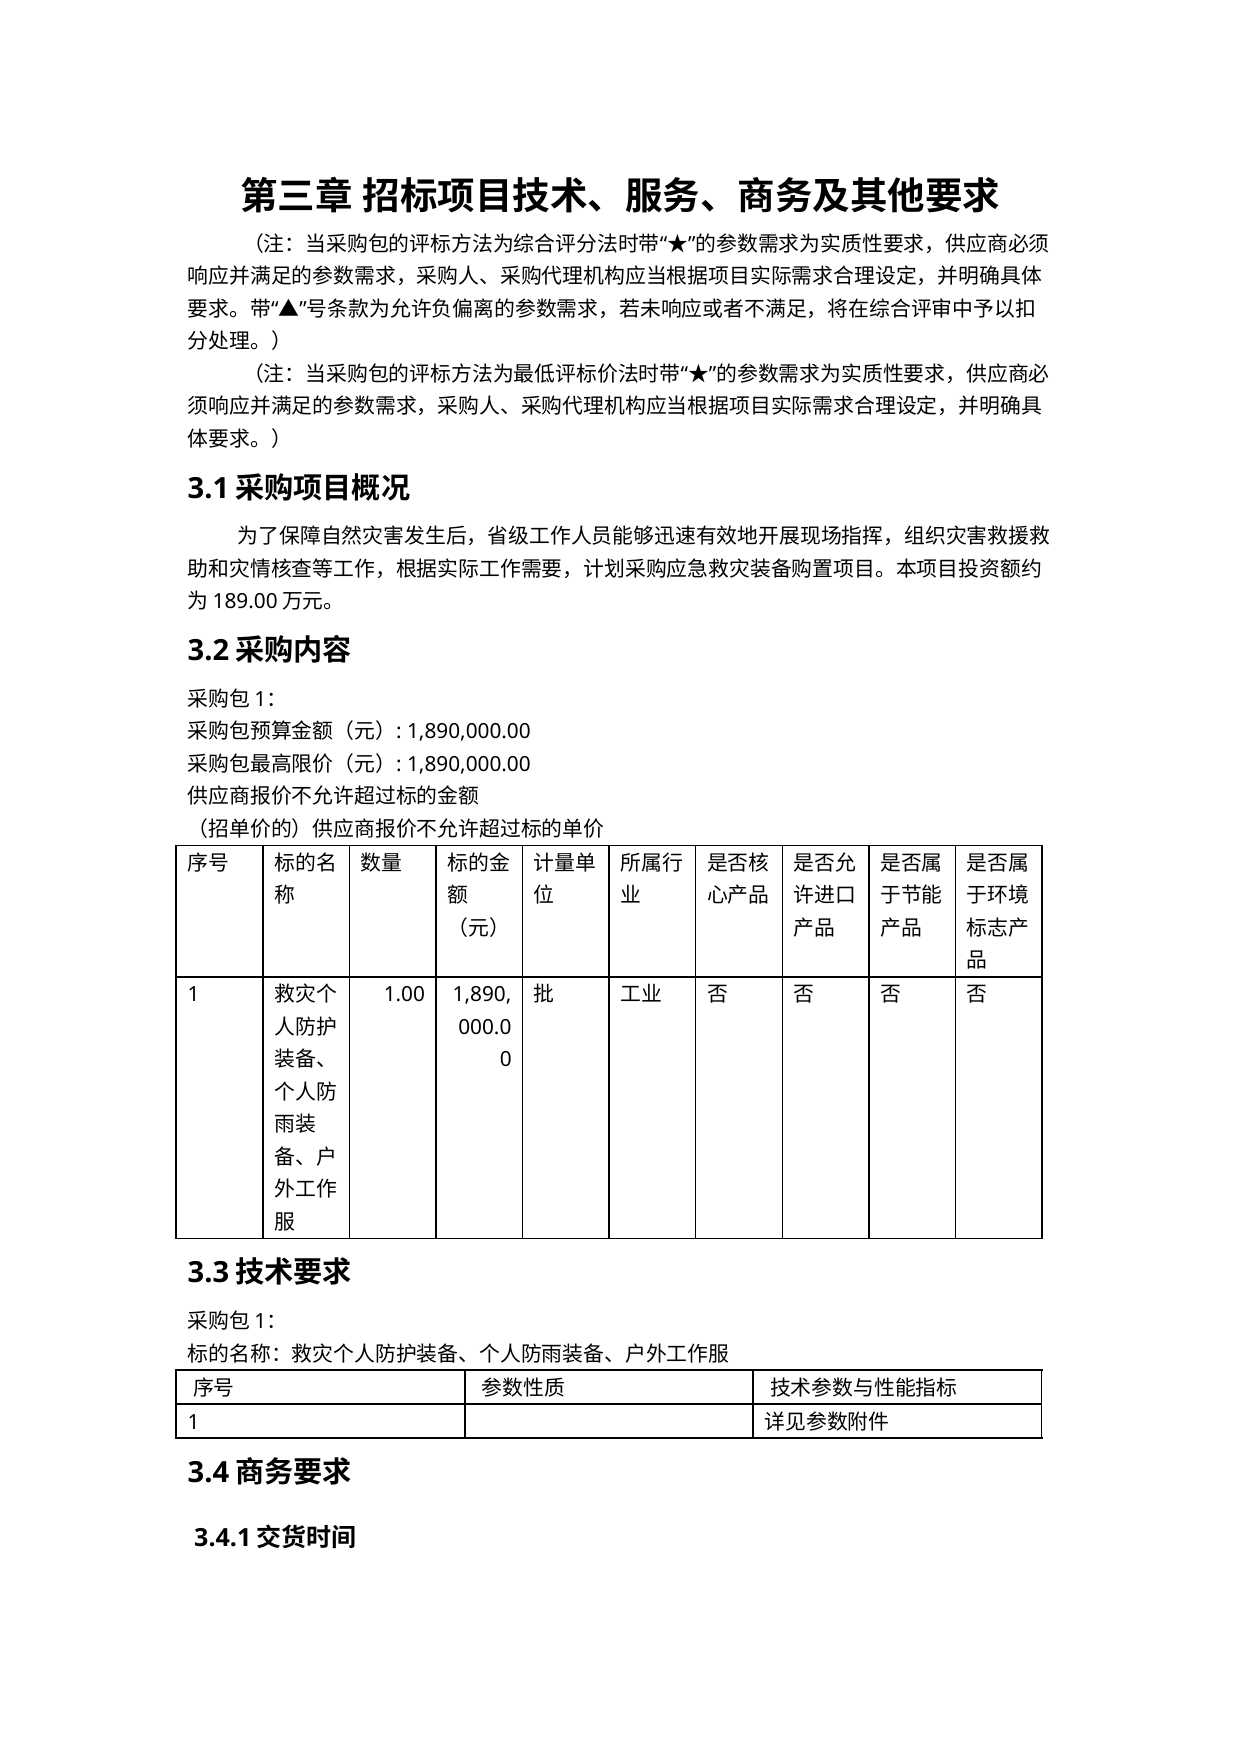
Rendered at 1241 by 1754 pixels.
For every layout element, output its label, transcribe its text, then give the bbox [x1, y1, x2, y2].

table_header 参数性质 [466, 1371, 752, 1403]
table_header 是否允许进口产品 [783, 846, 868, 976]
table_cell 工业 [610, 978, 695, 1238]
table_cell 否 [956, 978, 1041, 1238]
text 第三章 招标项目技术、服务、商务及其他要求 [187, 162, 1053, 227]
table_header 是否属于环境标志产品 [956, 846, 1041, 976]
table_header 是否属于节能产品 [870, 846, 955, 976]
text 采购包1： [187, 1304, 1053, 1337]
text 3.3技术要求 [187, 1239, 1053, 1304]
table_cell 否 [783, 978, 868, 1238]
table_header 标的金额 （元） [437, 846, 522, 976]
text 3.2采购内容 [187, 617, 1053, 682]
table_header 是否核心产品 [696, 846, 782, 976]
table_cell 救灾个人防护装备、个人防雨装备、户外工作服 [264, 978, 349, 1238]
table_cell 详见参数附件 [754, 1405, 1041, 1437]
text （招单价的）供应商报价不允许超过标的单价 [187, 812, 1053, 844]
text 采购包预算金额（元）: 1,890,000.00 [187, 714, 1053, 747]
table_header 序号 [177, 1371, 464, 1403]
text 3.1采购项目概况 [187, 454, 1053, 519]
table_header 所属行业 [610, 846, 695, 976]
text （注：当采购包的评标方法为综合评分法时带“★”的参数需求为实质性要求，供应商必须响应并满足的参数需求，采购人、采购代理机构应当根据项目实际需求合理设定，并明确具体要求。带“▲”号条款为允许负偏离的参数需求，若未响应或者不满足，将在综合评审中予以扣分处理。） [187, 227, 1053, 357]
text （注：当采购包的评标方法为最低评标价法时带“★”的参数需求为实质性要求，供应商必须响应并满足的参数需求，采购人、采购代理机构应当根据项目实际需求合理设定，并明确具体要求。） [187, 357, 1053, 454]
text 为了保障自然灾害发生后，省级工作人员能够迅速有效地开展现场指挥，组织灾害救援救助和灾情核查等工作，根据实际工作需要，计划采购应急救灾装备购置项目。本项目投资额约为189.00万元。 [187, 519, 1053, 617]
table_cell 1,890,000.00 [437, 978, 522, 1238]
table_header 标的名称 [264, 846, 349, 976]
text 采购包1： [187, 682, 1053, 714]
table_cell 否 [696, 978, 782, 1238]
table_cell 1 [177, 978, 262, 1238]
table_cell 否 [870, 978, 955, 1238]
table_header 序号 [177, 846, 262, 976]
table_header 技术参数与性能指标 [754, 1371, 1041, 1403]
table_cell 批 [523, 978, 608, 1238]
table_header 计量单位 [523, 846, 608, 976]
table_cell [466, 1405, 752, 1437]
table_header 数量 [350, 846, 435, 976]
table_cell 1.00 [350, 978, 435, 1238]
text 采购包最高限价（元）: 1,890,000.00 [187, 747, 1053, 779]
text 3.4商务要求 [187, 1439, 1053, 1504]
text 供应商报价不允许超过标的金额 [187, 779, 1053, 812]
table_cell 1 [177, 1405, 464, 1437]
text 3.4.1交货时间 [187, 1504, 1053, 1569]
text 标的名称：救灾个人防护装备、个人防雨装备、户外工作服 [187, 1337, 1053, 1369]
